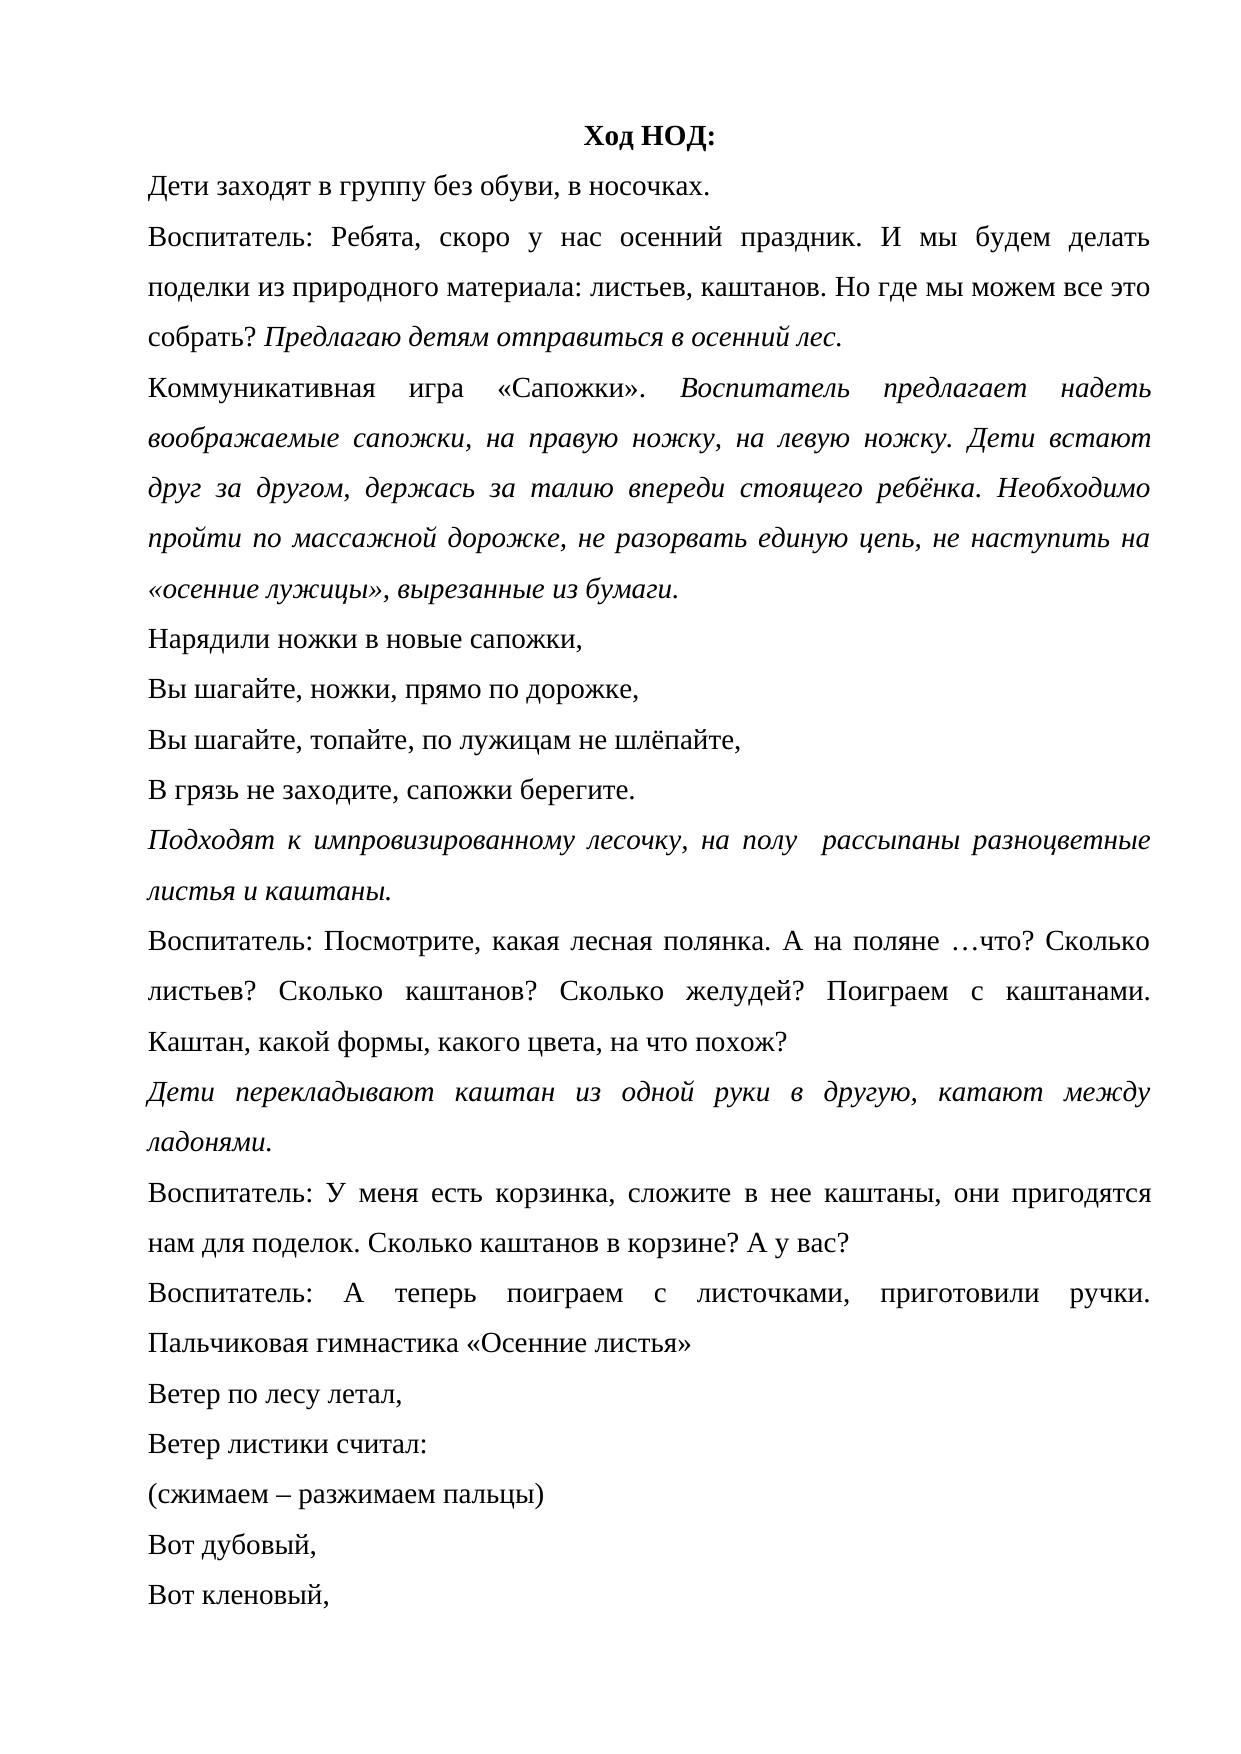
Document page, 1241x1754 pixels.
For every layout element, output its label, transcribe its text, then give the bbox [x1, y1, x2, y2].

text Подходят к импровизированному лесочку, на полу рассыпаны разноцветные листья и каштаны. [148, 822, 1152, 906]
text Дети перекладывают каштан из одной руки в другую, катают между ладонями. [148, 1074, 1152, 1158]
text Дети заходят в группу без обуви, в носочках. [148, 168, 1152, 202]
text Вы шагайте, ножки, прямо по дорожке, [148, 672, 1152, 705]
text (сжимаем – разжимаем пальцы) [148, 1477, 1152, 1510]
text Вот дубовый, [148, 1527, 1152, 1560]
text Воспитатель: Ребята, скоро у нас осенний праздник. И мы будем делать поделки из природного материала: листьев, каштанов. Но где мы можем все это собрать? Предлагаю детям отправиться в осенний лес. [148, 219, 1152, 353]
text Ветер по лесу летал, [148, 1376, 1152, 1409]
text Воспитатель: Посмотрите, какая лесная полянка. А на поляне …что? Сколько листьев? Сколько каштанов? Сколько желудей? Поиграем с каштанами. Каштан, какой формы, какого цвета, на что похож? [148, 923, 1152, 1057]
text Воспитатель: А теперь поиграем с листочками, приготовили ручки. Пальчиковая гимнастика «Осенние листья» [148, 1275, 1152, 1359]
text Ветер листики считал: [148, 1426, 1152, 1460]
text Воспитатель: У меня есть корзинка, сложите в нее каштаны, они пригодятся нам для поделок. Сколько каштанов в корзине? А у вас? [148, 1175, 1152, 1258]
text Вот кленовый, [148, 1577, 1152, 1611]
text Вы шагайте, топайте, по лужицам не шлёпайте, [148, 722, 1152, 755]
text Нарядили ножки в новые сапожки, [148, 621, 1152, 655]
text Коммуникативная игра «Сапожки». Воспитатель предлагает надеть воображаемые сапожки, на правую ножку, на левую ножку. Дети встают друг за другом, держась за талию впереди стоящего ребёнка. Необходимо пройти по массажной дорожке, не разорвать единую цепь, не наступить на «осенние лужицы», вырезанные из бумаги. [148, 370, 1152, 604]
text В грязь не заходите, сапожки берегите. [148, 772, 1152, 806]
text Ход НОД: [148, 118, 1152, 152]
